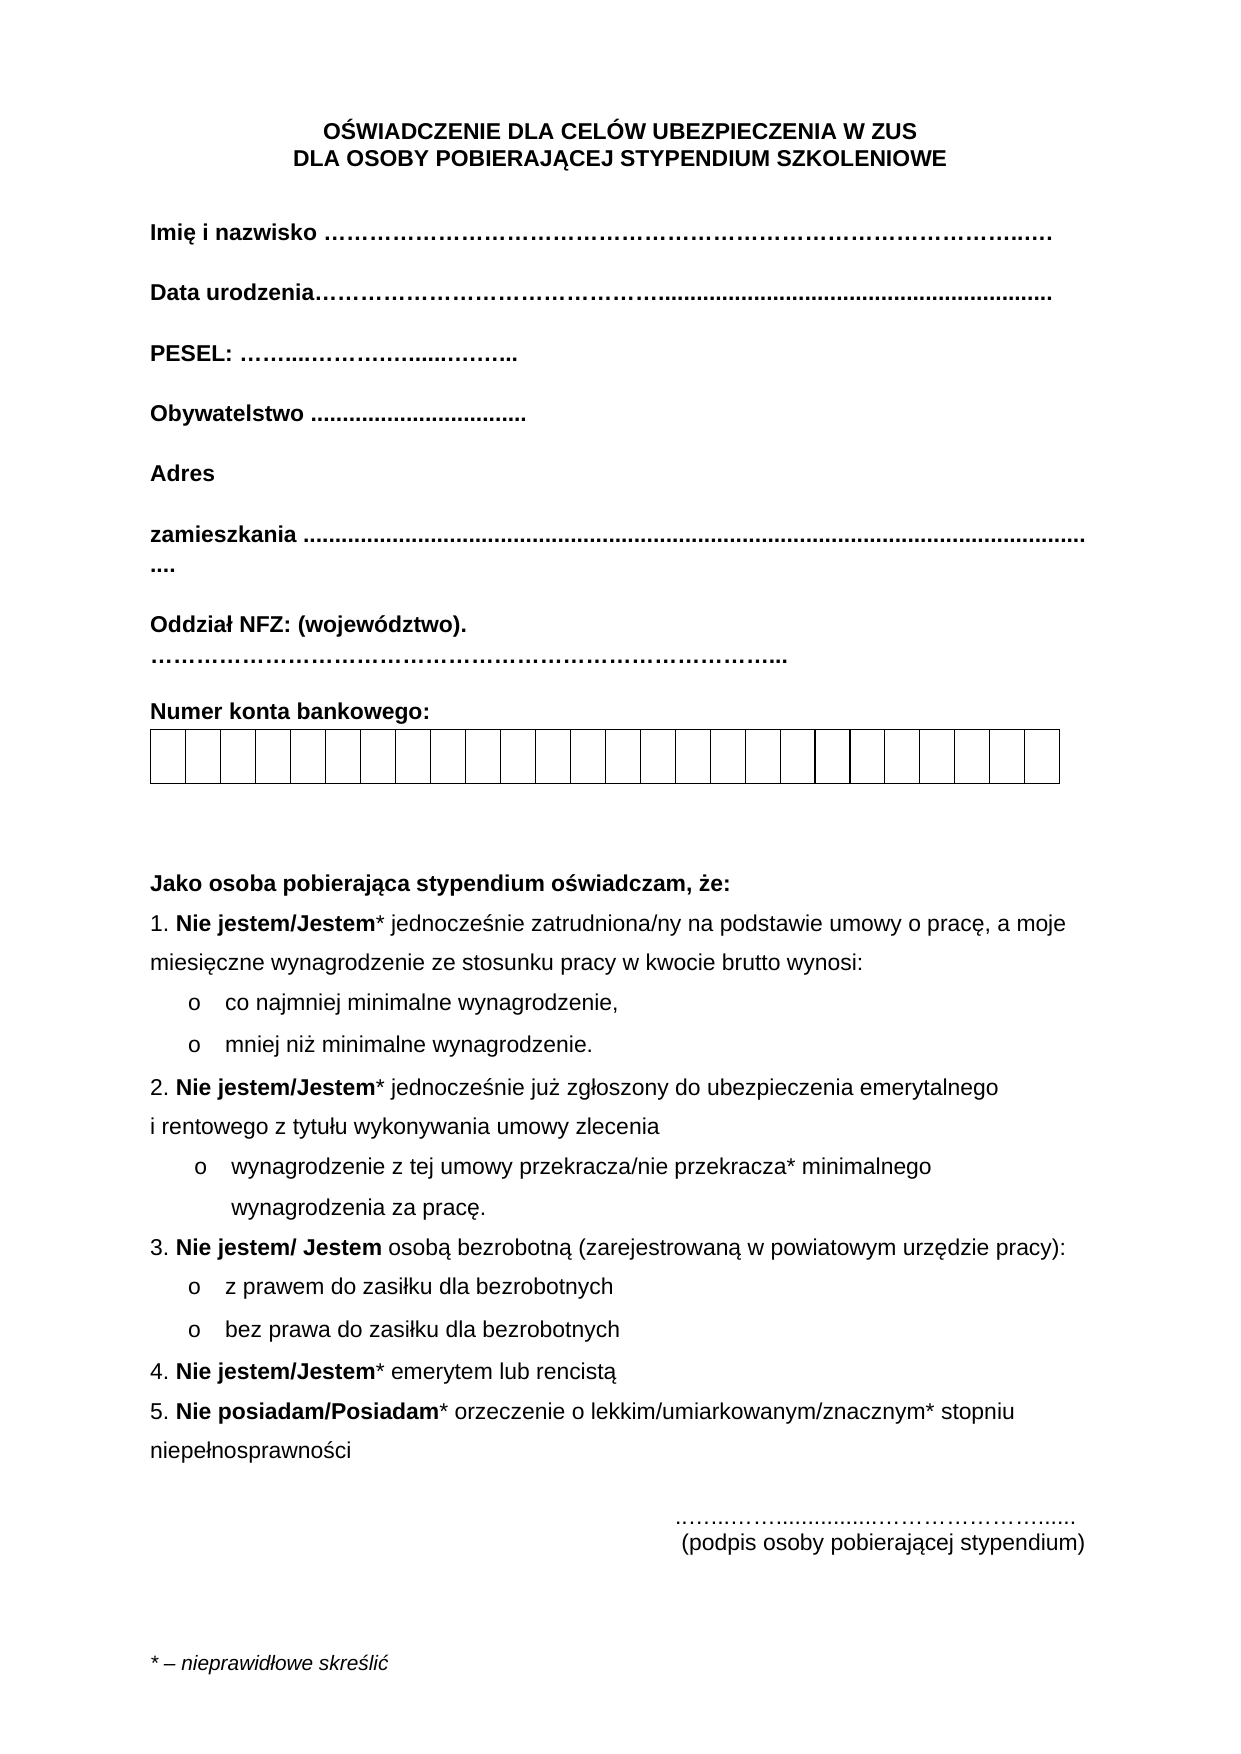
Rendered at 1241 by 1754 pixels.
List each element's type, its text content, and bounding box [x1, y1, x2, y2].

table_header [1025, 730, 1059, 782]
text 5. Nie posiadam/Posiadam* orzeczenie o lekkim/umiarkowanym/znacznym* stopniu niepełnosprawności [150, 1398, 1090, 1463]
table_header [186, 730, 220, 782]
list bez prawa do zasiłku dla bezrobotnych [187, 1316, 1090, 1344]
table_header [676, 730, 710, 782]
text ..…...……................…………………...... (podpis osoby pobierającej stypendium) [150, 1503, 1090, 1556]
table_header [920, 730, 954, 782]
list wynagrodzenie z tej umowy przekracza/nie przekracza* minimalnego wynagrodzenia za pracę. [194, 1153, 1090, 1221]
table_header [816, 730, 849, 782]
text Imię i nazwisko ………………………………………………………………………………..…. [150, 219, 1090, 275]
text 2. Nie jestem/Jestem* jednocześnie już zgłoszony do ubezpieczenia emerytalnego i rentowego z tytułu wykonywania umowy zlecenia [150, 1074, 1090, 1139]
text Obywatelstwo .................................. [150, 400, 1090, 457]
text DLA OSOBY POBIERAJĄCEJ STYPENDIUM SZKOLENIOWE [150, 144, 1090, 171]
table_header [256, 730, 290, 782]
table_header [291, 730, 325, 782]
table_header [431, 730, 465, 782]
table_header [885, 730, 919, 782]
text Numer konta bankowego: [150, 698, 1090, 724]
text PESEL: ……....……….…......….…... [150, 339, 1090, 366]
text Data urodzenia……………………………………….............................................................. [150, 279, 1090, 306]
table_header [396, 730, 430, 782]
table_header [746, 730, 780, 782]
text 4. Nie jestem/Jestem* emerytem lub rencistą [150, 1358, 1090, 1384]
table_header [466, 730, 500, 782]
text OŚWIADCZENIE DLA CELÓW UBEZPIECZENIA W ZUS [150, 118, 1090, 144]
table_header [361, 730, 395, 782]
list co najmniej minimalne wynagrodzenie, [187, 989, 1090, 1017]
table_header [536, 730, 570, 782]
table_header [990, 730, 1024, 782]
table_header [221, 730, 255, 782]
table_header [781, 730, 814, 782]
table_header [326, 730, 360, 782]
table_header [151, 730, 185, 782]
text Jako osoba pobierająca stypendium oświadczam, że: [150, 870, 1090, 897]
text 3. Nie jestem/ Jestem osobą bezrobotną (zarejestrowaną w powiatowym urzędzie pracy): [150, 1234, 1090, 1260]
text 1. Nie jestem/Jestem* jednocześnie zatrudniona/ny na podstawie umowy o pracę, a moje miesięczne wynagrodzenie ze stosunku pracy w kwocie brutto wynosi: [150, 910, 1090, 976]
table_header [501, 730, 535, 782]
table_header [571, 730, 605, 782]
table_header [606, 730, 640, 782]
text Oddział NFZ: (województwo).………………………………………………………………………... [150, 611, 1090, 668]
text Adres zamieszkania ............................................................................................................................... [150, 460, 1090, 608]
table_header [955, 730, 989, 782]
table_header [851, 730, 884, 782]
table_header [711, 730, 745, 782]
list z prawem do zasiłku dla bezrobotnych [187, 1273, 1090, 1301]
table_header [641, 730, 675, 782]
list mniej niż minimalne wynagrodzenie. [187, 1031, 1090, 1059]
